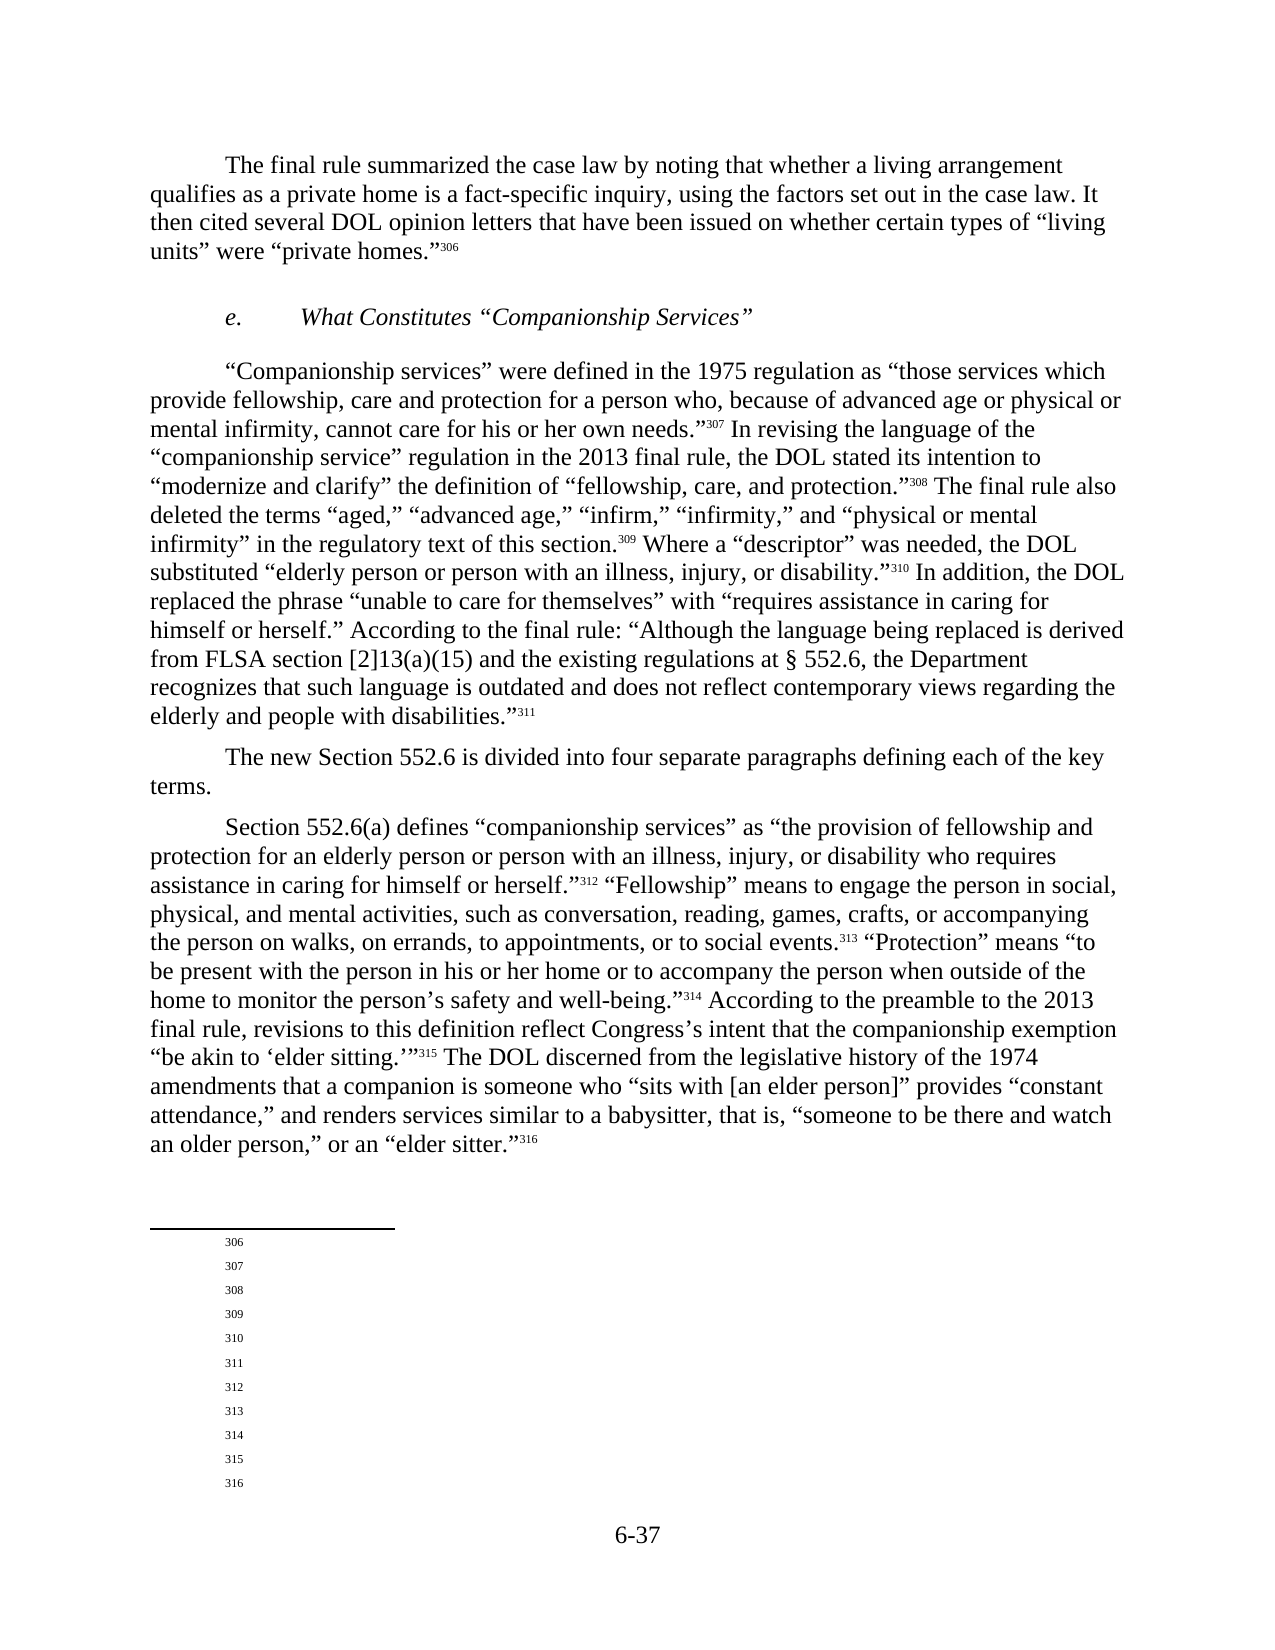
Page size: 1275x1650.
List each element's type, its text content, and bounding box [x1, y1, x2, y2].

text e. What Constitutes “Companionship Services” [225, 302, 1125, 331]
text Section 552.6(a) defines “companionship services” as “the provision of fellowship and protection for an elderly person or person with an illness, injury, or disability who requires assistance in caring for himself or herself.” “Fellowship” means to engage the person in social, physical, and mental activities, such as conversation, reading, games, crafts, or accompanying the person on walks, on errands, to appointments, or to social events. “Protection” means “to be present with the person in his or her home or to accompany the person when outside of the home to monitor the person’s safety and well-being.” According to the preamble to the 2013 final rule, revisions to this definition reflect Congress’s intent that the companionship exemption “be akin to ‘elder sitting.’” The DOL discerned from the legislative history of the 1974 amendments that a companion is someone who “sits with [an elder person]” provides “constant attendance,” and renders services similar to a babysitter, that is, “someone to be there and watch an older person,” or an “elder sitter.” [150, 812, 1125, 1157]
text The new Section 552.6 is divided into four separate paragraphs defining each of the key terms. [150, 742, 1125, 800]
text “Companionship services” were defined in the 1975 regulation as “those services which provide fellowship, care and protection for a person who, because of advanced age or physical or mental infirmity, cannot care for his or her own needs.” In revising the language of the “companionship service” regulation in the 2013 final rule, the DOL stated its intention to “modernize and clarify” the definition of “fellowship, care, and protection.” The final rule also deleted the terms “aged,” “advanced age,” “infirm,” “infirmity,” and “physical or mental infirmity” in the regulatory text of this section. Where a “descriptor” was needed, the DOL substituted “elderly person or person with an illness, injury, or disability.” In addition, the DOL replaced the phrase “unable to care for themselves” with “requires assistance in caring for himself or herself.” According to the final rule: “Although the language being replaced is derived from FLSA section [2]13(a)(15) and the existing regulations at § 552.6, the Department recognizes that such language is outdated and does not reflect contemporary views regarding the elderly and people with disabilities.” [150, 356, 1125, 730]
text The final rule summarized the case law by noting that whether a living arrangement qualifies as a private home is a fact-specific inquiry, using the factors set out in the case law. It then cited several DOL opinion letters that have been issued on whether certain types of “living units” were “private homes.” [150, 150, 1125, 265]
